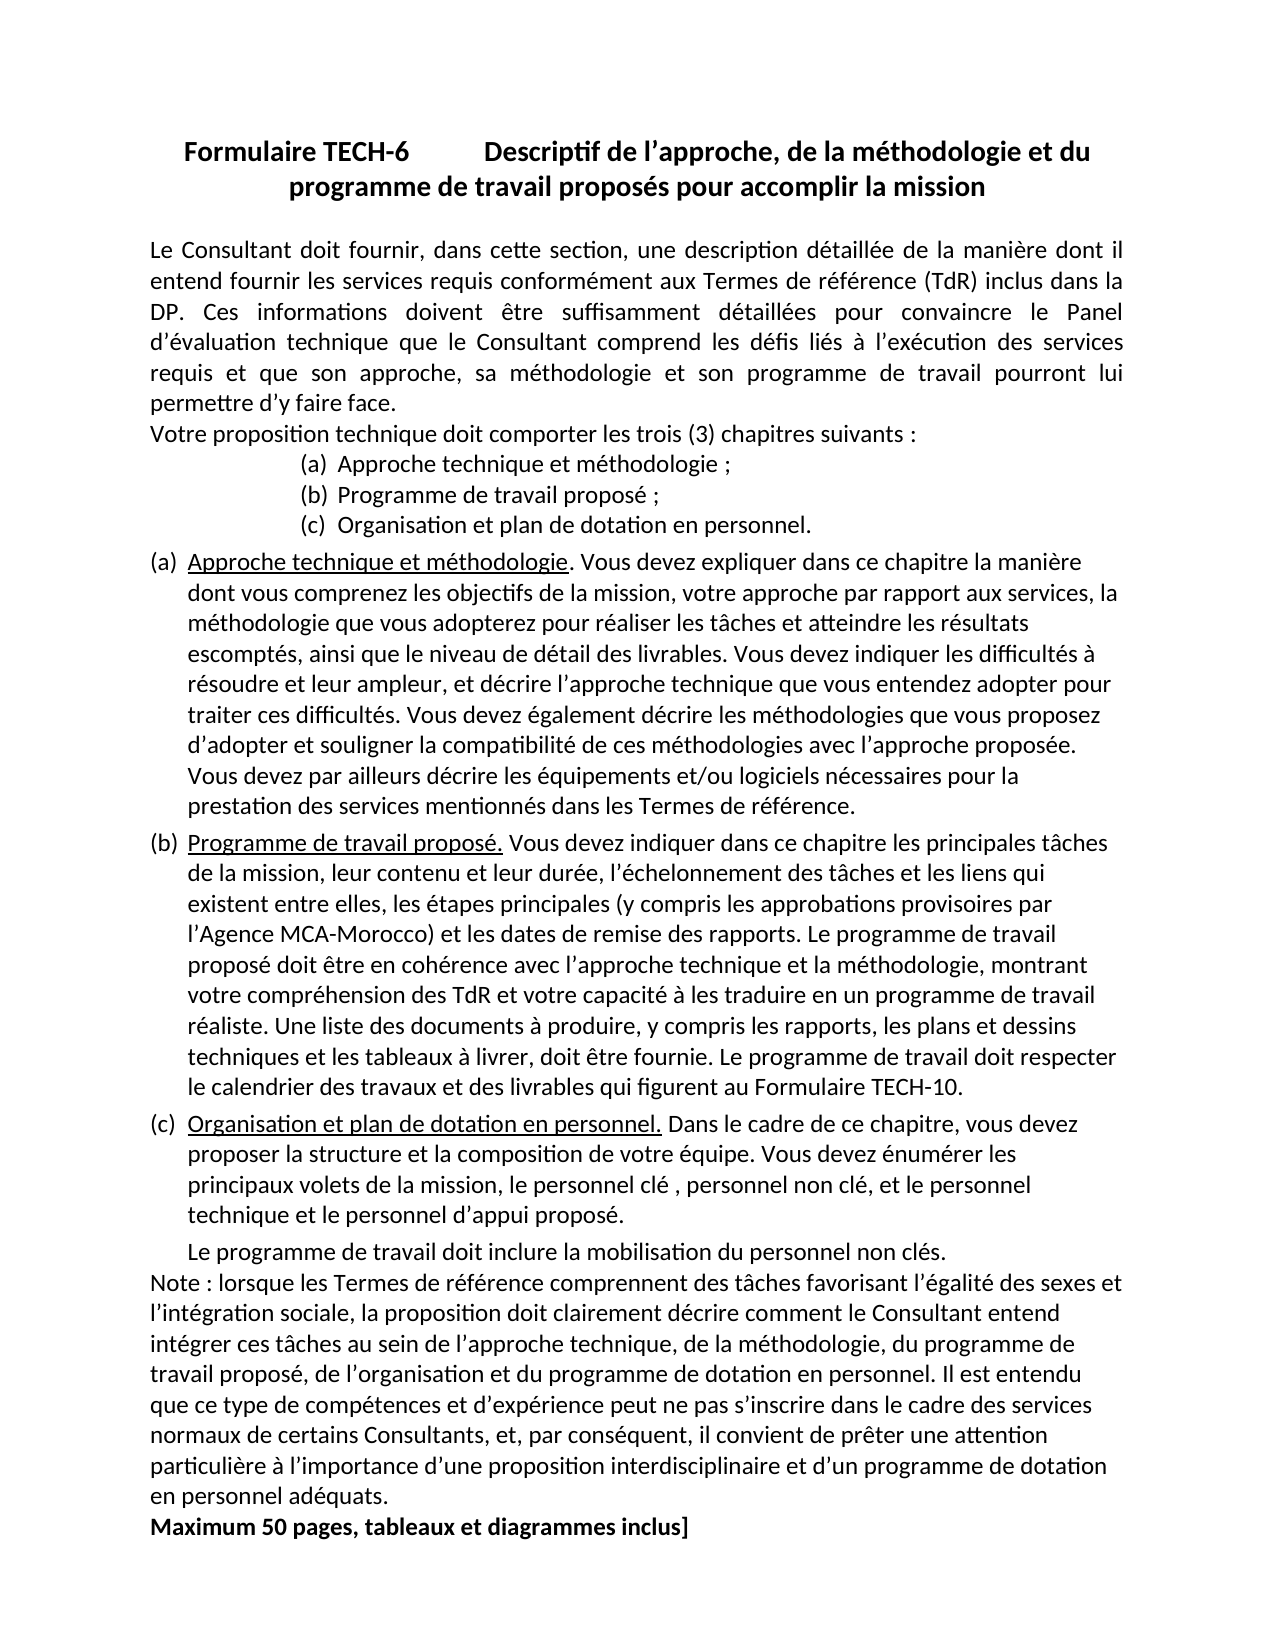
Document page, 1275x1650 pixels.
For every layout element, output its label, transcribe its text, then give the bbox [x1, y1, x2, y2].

text Le Consultant doit fournir, dans cette section, une description détaillée de la manière dont il entend fournir les services requis conformément aux Termes de référence (TdR) inclus dans la DP. Ces informations doivent être suffisamment détaillées pour convaincre le Panel d’évaluation technique que le Consultant comprend les défis liés à l’exécution des services requis et que son approche, sa méthodologie et son programme de travail pourront lui permettre d’y faire face. [150, 235, 1125, 418]
list Programme de travail proposé ; [300, 479, 1125, 509]
list Programme de travail proposé. Vous devez indiquer dans ce chapitre les principales tâches de la mission, leur contenu et leur durée, l’échelonnement des tâches et les liens qui existent entre elles, les étapes principales (y compris les approbations provisoires par l’Agence MCA-Morocco) et les dates de remise des rapports. Le programme de travail proposé doit être en cohérence avec l’approche technique et la méthodologie, montrant votre compréhension des TdR et votre capacité à les traduire en un programme de travail réaliste. Une liste des documents à produire, y compris les rapports, les plans et dessins techniques et les tableaux à livrer, doit être fournie. Le programme de travail doit respecter le calendrier des travaux et des livrables qui figurent au Formulaire TECH-10. [150, 827, 1125, 1102]
list Approche technique et méthodologie ; [300, 448, 1125, 479]
list Organisation et plan de dotation en personnel. Dans le cadre de ce chapitre, vous devez proposer la structure et la composition de votre équipe. Vous devez énumérer les principaux volets de la mission, le personnel clé , personnel non clé, et le personnel technique et le personnel d’appui proposé. [150, 1108, 1125, 1230]
list Maximum 50 pages, tableaux et diagrammes inclus] [150, 1511, 1125, 1542]
subtitle Formulaire TECH-6 Descriptif de l’approche, de la méthodologie et du programme de travail proposés pour accomplir la mission [150, 133, 1125, 204]
list Approche technique et méthodologie. Vous devez expliquer dans ce chapitre la manière dont vous comprenez les objectifs de la mission, votre approche par rapport aux services, la méthodologie que vous adopterez pour réaliser les tâches et atteindre les résultats escomptés, ainsi que le niveau de détail des livrables. Vous devez indiquer les difficultés à résoudre et leur ampleur, et décrire l’approche technique que vous entendez adopter pour traiter ces difficultés. Vous devez également décrire les méthodologies que vous proposez d’adopter et souligner la compatibilité de ces méthodologies avec l’approche proposée. Vous devez par ailleurs décrire les équipements et/ou logiciels nécessaires pour la prestation des services mentionnés dans les Termes de référence. [150, 546, 1125, 821]
list Organisation et plan de dotation en personnel. [300, 509, 1125, 540]
list Le programme de travail doit inclure la mobilisation du personnel non clés. [187, 1236, 1125, 1267]
list Note : lorsque les Termes de référence comprennent des tâches favorisant l’égalité des sexes et l’intégration sociale, la proposition doit clairement décrire comment le Consultant entend intégrer ces tâches au sein de l’approche technique, de la méthodologie, du programme de travail proposé, de l’organisation et du programme de dotation en personnel. Il est entendu que ce type de compétences et d’expérience peut ne pas s’inscrire dans le cadre des services normaux de certains Consultants, et, par conséquent, il convient de prêter une attention particulière à l’importance d’une proposition interdisciplinaire et d’un programme de dotation en personnel adéquats. [150, 1267, 1125, 1511]
text Votre proposition technique doit comporter les trois (3) chapitres suivants : [150, 418, 1125, 448]
